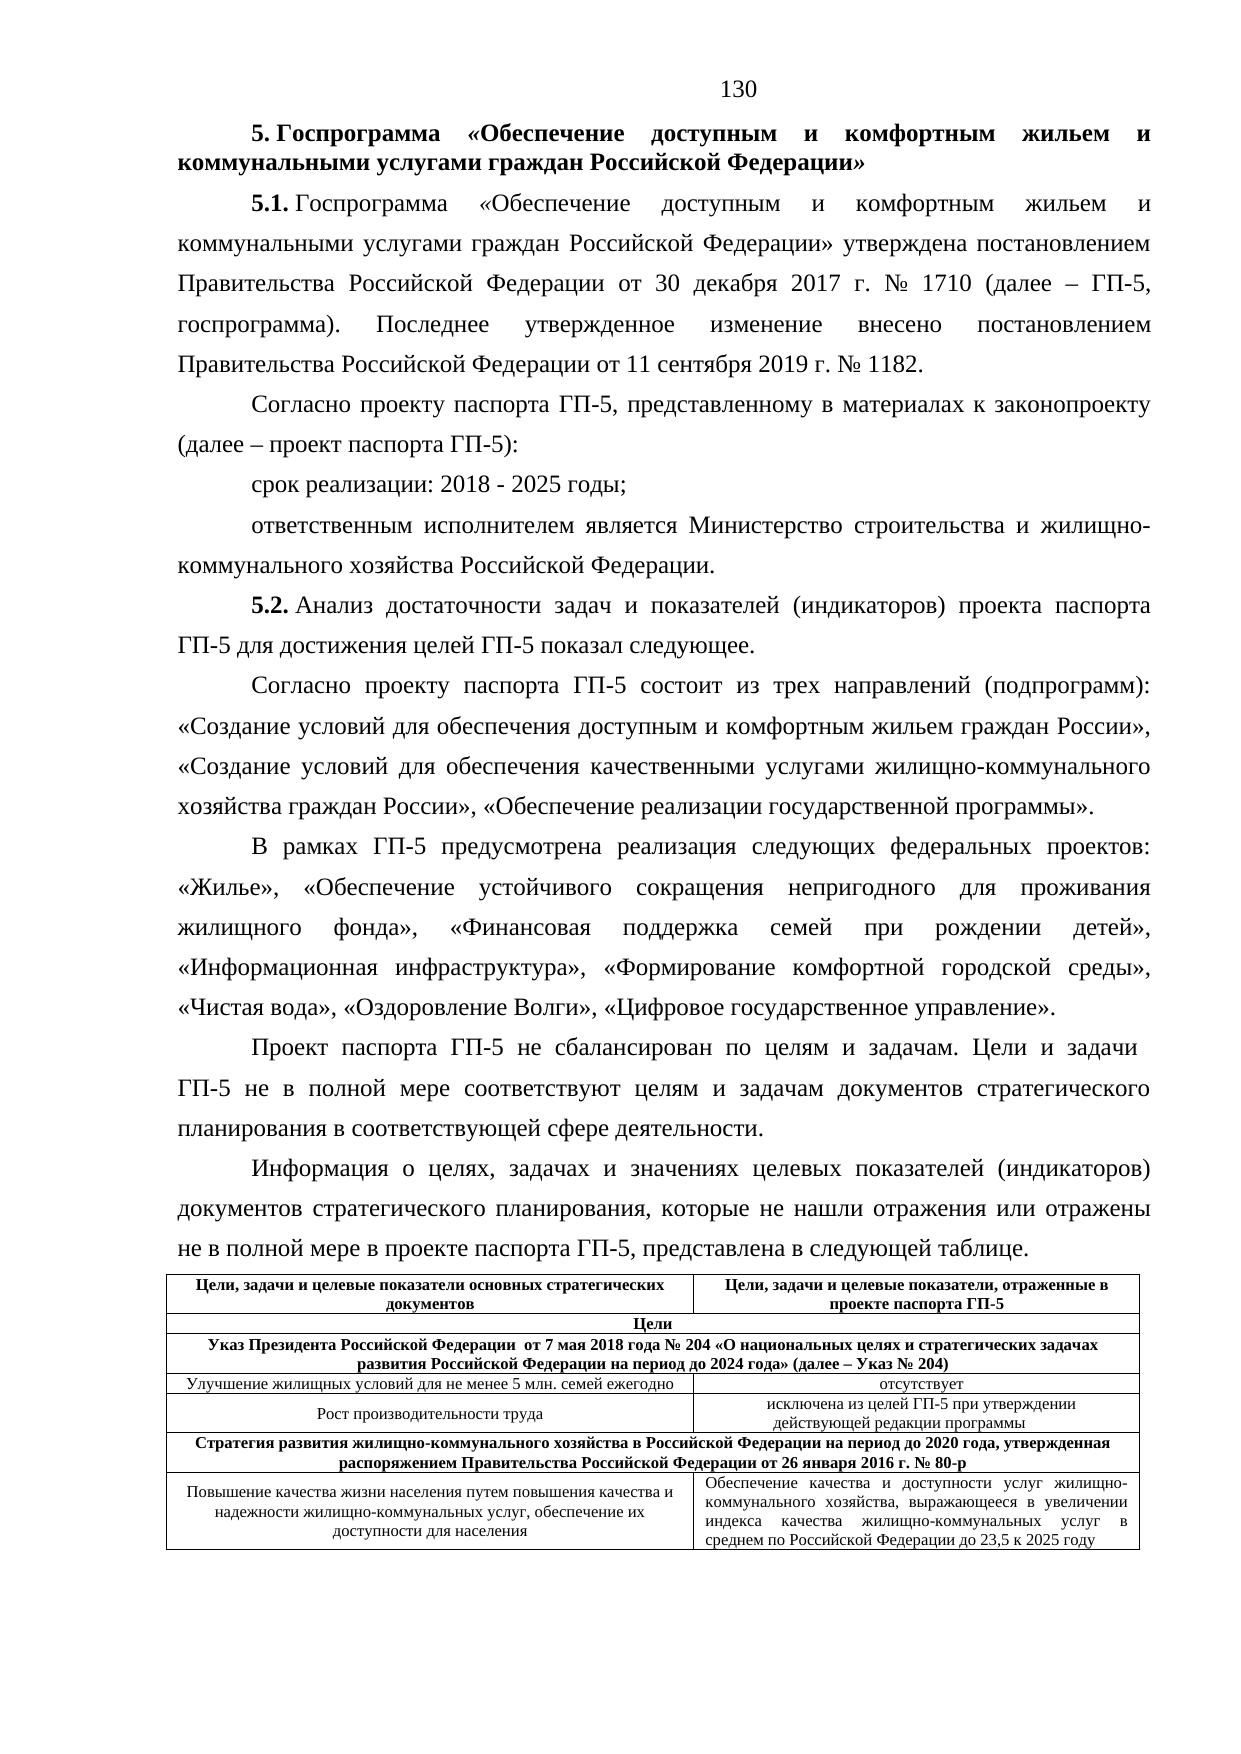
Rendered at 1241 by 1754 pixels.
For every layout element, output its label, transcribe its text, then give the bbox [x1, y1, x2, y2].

table_cell Обеспечение качества и доступности услуг жилищно-коммунального хозяйства, выражающееся в увеличении индекса качества жилищно-коммунальных услуг в среднем по Российской Федерации до 23,5 к 2025 году [694, 1473, 1139, 1549]
text 5.2. Анализ достаточности задач и показателей (индикаторов) проекта паспорта ГП-5 для достижения целей ГП-5 показал следующее. [177, 590, 1152, 659]
table_cell отсутствует [694, 1374, 1139, 1393]
text Информация о целях, задачах и значениях целевых показателей (индикаторов) документов стратегического планирования, которые не нашли отражения или отражены не в полной мере в проекте паспорта ГП-5, представлена в следующей таблице. [177, 1153, 1152, 1262]
table_cell Цели [167, 1314, 1139, 1333]
text В рамках ГП-5 предусмотрена реализация следующих федеральных проектов: «Жилье», «Обеспечение устойчивого сокращения непригодного для проживания жилищного фонда», «Финансовая поддержка семей при рождении детей», «Информационная инфраструктура», «Формирование комфортной городской среды», «Чистая вода», «Оздоровление Волги», «Цифровое государственное управление». [177, 831, 1152, 1021]
text Проект паспорта ГП-5 не сбалансирован по целям и задачам. Цели и задачи ГП-5 не в полной мере соответствуют целям и задачам документов стратегического планирования в соответствующей сфере деятельности. [177, 1032, 1152, 1142]
text 5.1. Госпрограмма «Обеспечение доступным и комфортным жильем и коммунальными услугами граждан Российской Федерации» утверждена постановлением Правительства Российской Федерации от 30 декабря 2017 г. № 1710 (далее – ГП-5, госпрограмма). Последнее утвержденное изменение внесено постановлением Правительства Российской Федерации от 11 сентября 2019 г. № 1182. [177, 188, 1152, 378]
table_cell Стратегия развития жилищно-коммунального хозяйства в Российской Федерации на период до 2020 года, утвержденная распоряжением Правительства Российской Федерации от 26 января 2016 г. № 80-р [167, 1433, 1139, 1472]
text 5. Госпрограмма «Обеспечение доступным и комфортным жильем и коммунальными услугами граждан Российской Федерации» [177, 118, 1152, 176]
table_header Цели, задачи и целевые показатели основных стратегических документов [167, 1275, 693, 1313]
text срок реализации: 2018 - 2025 годы; [177, 469, 1152, 498]
table_cell Указ Президента Российской Федерации от 7 мая 2018 года № 204 «О национальных целях и стратегических задачах развития Российской Федерации на период до 2024 года» (далее – Указ № 204) [167, 1334, 1139, 1373]
table_cell Рост производительности труда [167, 1394, 693, 1432]
table_header Цели, задачи и целевые показатели, отраженные в проекте паспорта ГП-5 [694, 1275, 1139, 1313]
table_cell Повышение качества жизни населения путем повышения качества и надежности жилищно-коммунальных услуг, обеспечение их доступности для населения [167, 1473, 693, 1549]
table_cell исключена из целей ГП-5 при утверждении действующей редакции программы [694, 1394, 1139, 1432]
text ответственным исполнителем является Министерство строительства и жилищно-коммунального хозяйства Российской Федерации. [177, 510, 1152, 579]
text Согласно проекту паспорта ГП-5 состоит из трех направлений (подпрограмм): «Создание условий для обеспечения доступным и комфортным жильем граждан России», «Создание условий для обеспечения качественными услугами жилищно-коммунального хозяйства граждан России», «Обеспечение реализации государственной программы». [177, 671, 1152, 820]
table_cell Улучшение жилищных условий для не менее 5 млн. семей ежегодно [167, 1374, 693, 1393]
text Согласно проекту паспорта ГП-5, представленному в материалах к законопроекту (далее – проект паспорта ГП-5): [177, 389, 1152, 458]
